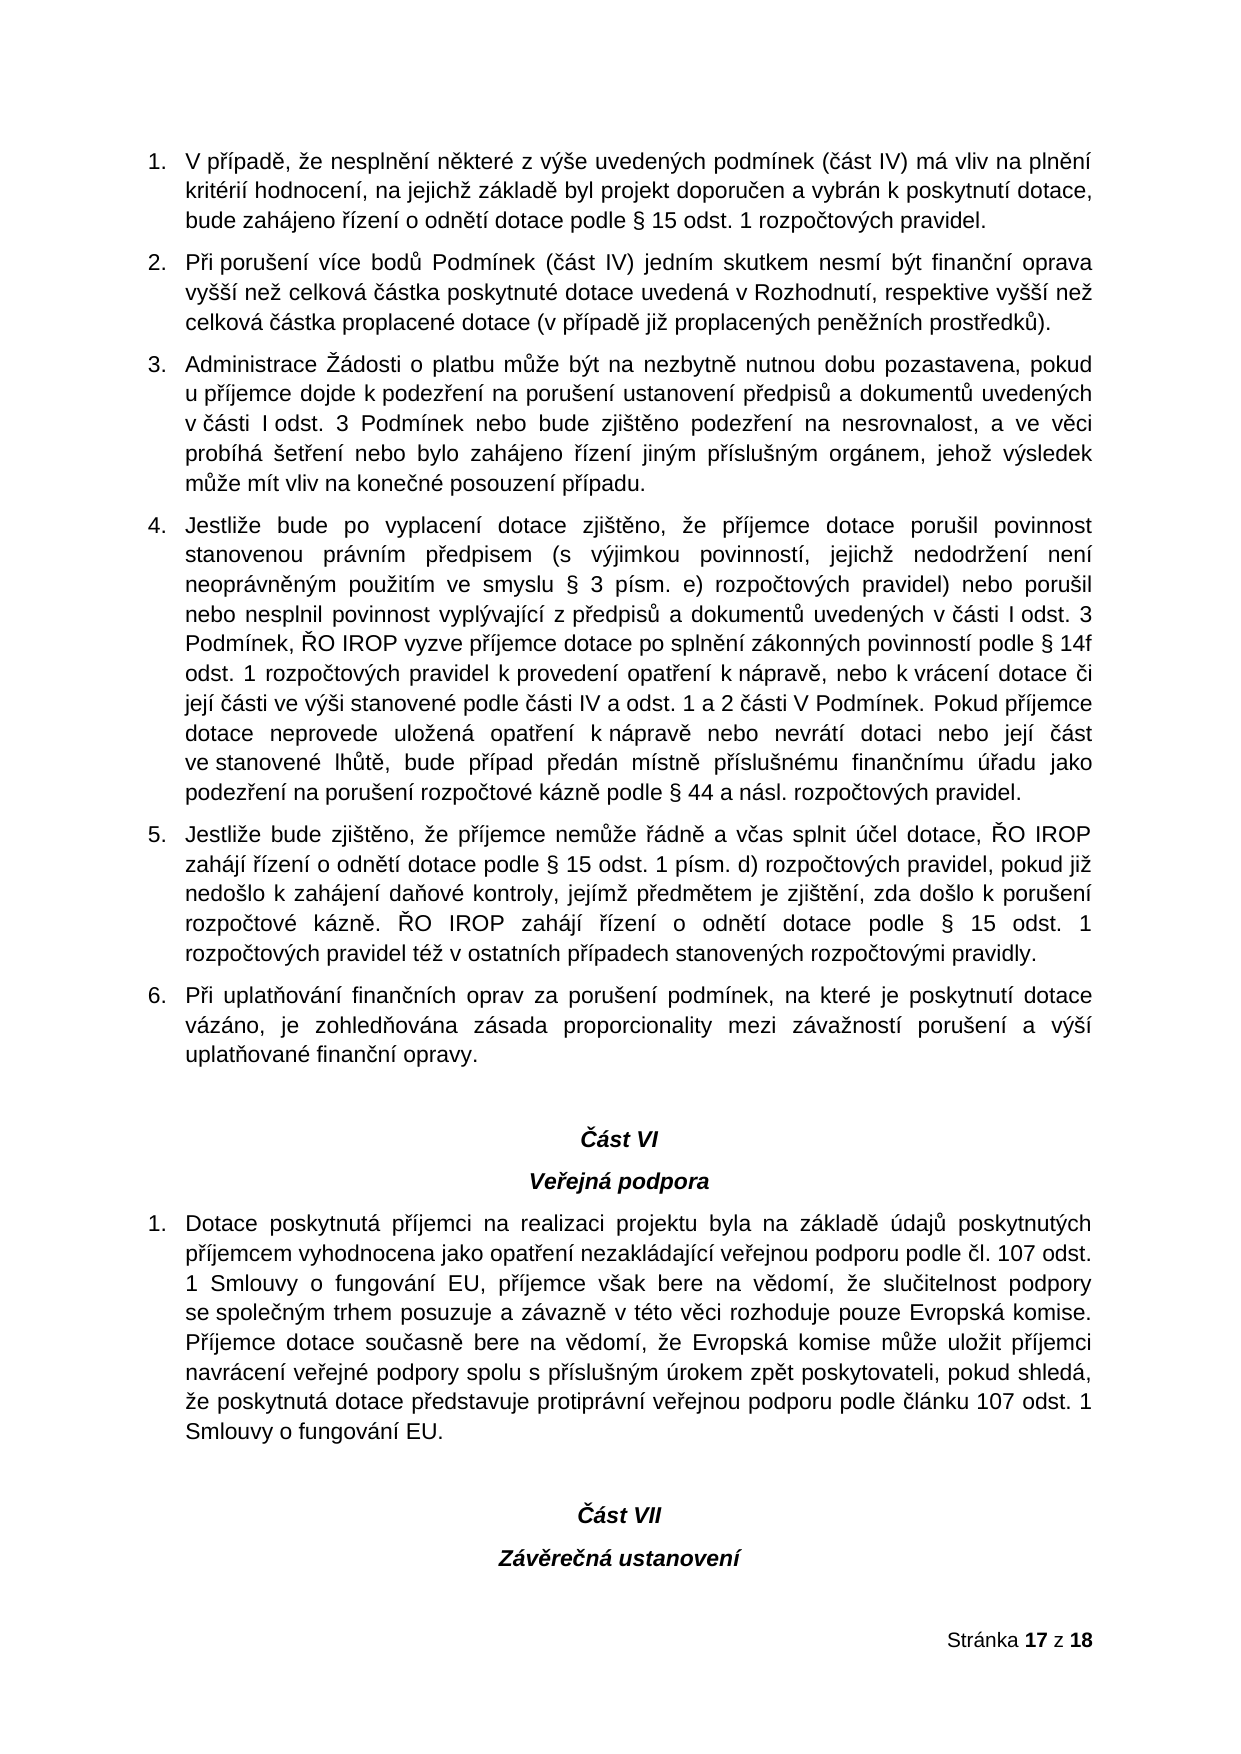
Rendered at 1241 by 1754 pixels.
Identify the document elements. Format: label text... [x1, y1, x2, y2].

text Část VII [148, 1502, 1093, 1529]
text Veřejná podpora [148, 1168, 1093, 1194]
text Část VI [148, 1126, 1093, 1152]
list V případě, že nesplnění některé z výše uvedených podmínek (část IV) má vliv na plnění kritérií hodnocení, na jejichž základě byl projekt doporučen a vybrán k poskytnutí dotace, bude zahájeno řízení o odnětí dotace podle § 15 odst. 1 rozpočtových pravidel. [148, 148, 1093, 233]
text Závěrečná ustanovení [148, 1544, 1093, 1571]
list Jestliže bude zjištěno, že příjemce nemůže řádně a včas splnit účel dotace, ŘO IROP zahájí řízení o odnětí dotace podle § 15 odst. 1 písm. d) rozpočtových pravidel, pokud již nedošlo k zahájení daňové kontroly, jejímž předmětem je zjištění, zda došlo k porušení rozpočtové kázně. ŘO IROP zahájí řízení o odnětí dotace podle § 15 odst. 1 rozpočtových pravidel též v ostatních případech stanovených rozpočtovými pravidly. [148, 821, 1093, 966]
list Administrace Žádosti o platbu může být na nezbytně nutnou dobu pozastavena, pokud u příjemce dojde k podezření na porušení ustanovení předpisů a dokumentů uvedených v části I odst. 3 Podmínek nebo bude zjištěno podezření na nesrovnalost, a ve věci probíhá šetření nebo bylo zahájeno řízení jiným příslušným orgánem, jehož výsledek může mít vliv na konečné posouzení případu. [148, 351, 1093, 496]
list Dotace poskytnutá příjemci na realizaci projektu byla na základě údajů poskytnutých příjemcem vyhodnocena jako opatření nezakládající veřejnou podporu podle čl. 107 odst. 1 Smlouvy o fungování EU, příjemce však bere na vědomí, že slučitelnost podpory se společným trhem posuzuje a závazně v této věci rozhoduje pouze Evropská komise. Příjemce dotace současně bere na vědomí, že Evropská komise může uložit příjemci navrácení veřejné podpory spolu s příslušným úrokem zpět poskytovateli, pokud shledá, že poskytnutá dotace představuje protiprávní veřejnou podporu podle článku 107 odst. 1 Smlouvy o fungování EU. [148, 1210, 1093, 1444]
list Při porušení více bodů Podmínek (část IV) jedním skutkem nesmí být finanční oprava vyšší než celková částka poskytnuté dotace uvedená v Rozhodnutí, respektive vyšší než celková částka proplacené dotace (v případě již proplacených peněžních prostředků). [148, 249, 1093, 335]
list Při uplatňování finančních oprav za porušení podmínek, na které je poskytnutí dotace vázáno, je zohledňována zásada proporcionality mezi závažností porušení a výší uplatňované finanční opravy. [148, 982, 1093, 1068]
list Jestliže bude po vyplacení dotace zjištěno, že příjemce dotace porušil povinnost stanovenou právním předpisem (s výjimkou povinností, jejichž nedodržení není neoprávněným použitím ve smyslu § 3 písm. e) rozpočtových pravidel) nebo porušil nebo nesplnil povinnost vyplývající z předpisů a dokumentů uvedených v části I odst. 3 Podmínek, ŘO IROP vyzve příjemce dotace po splnění zákonných povinností podle § 14f odst. 1 rozpočtových pravidel k provedení opatření k nápravě, nebo k vrácení dotace či její části ve výši stanovené podle části IV a odst. 1 a 2 části V Podmínek. Pokud příjemce dotace neprovede uložená opatření k nápravě nebo nevrátí dotaci nebo její část ve stanovené lhůtě, bude případ předán místně příslušnému finančnímu úřadu jako podezření na porušení rozpočtové kázně podle § 44 a násl. rozpočtových pravidel. [148, 512, 1093, 805]
